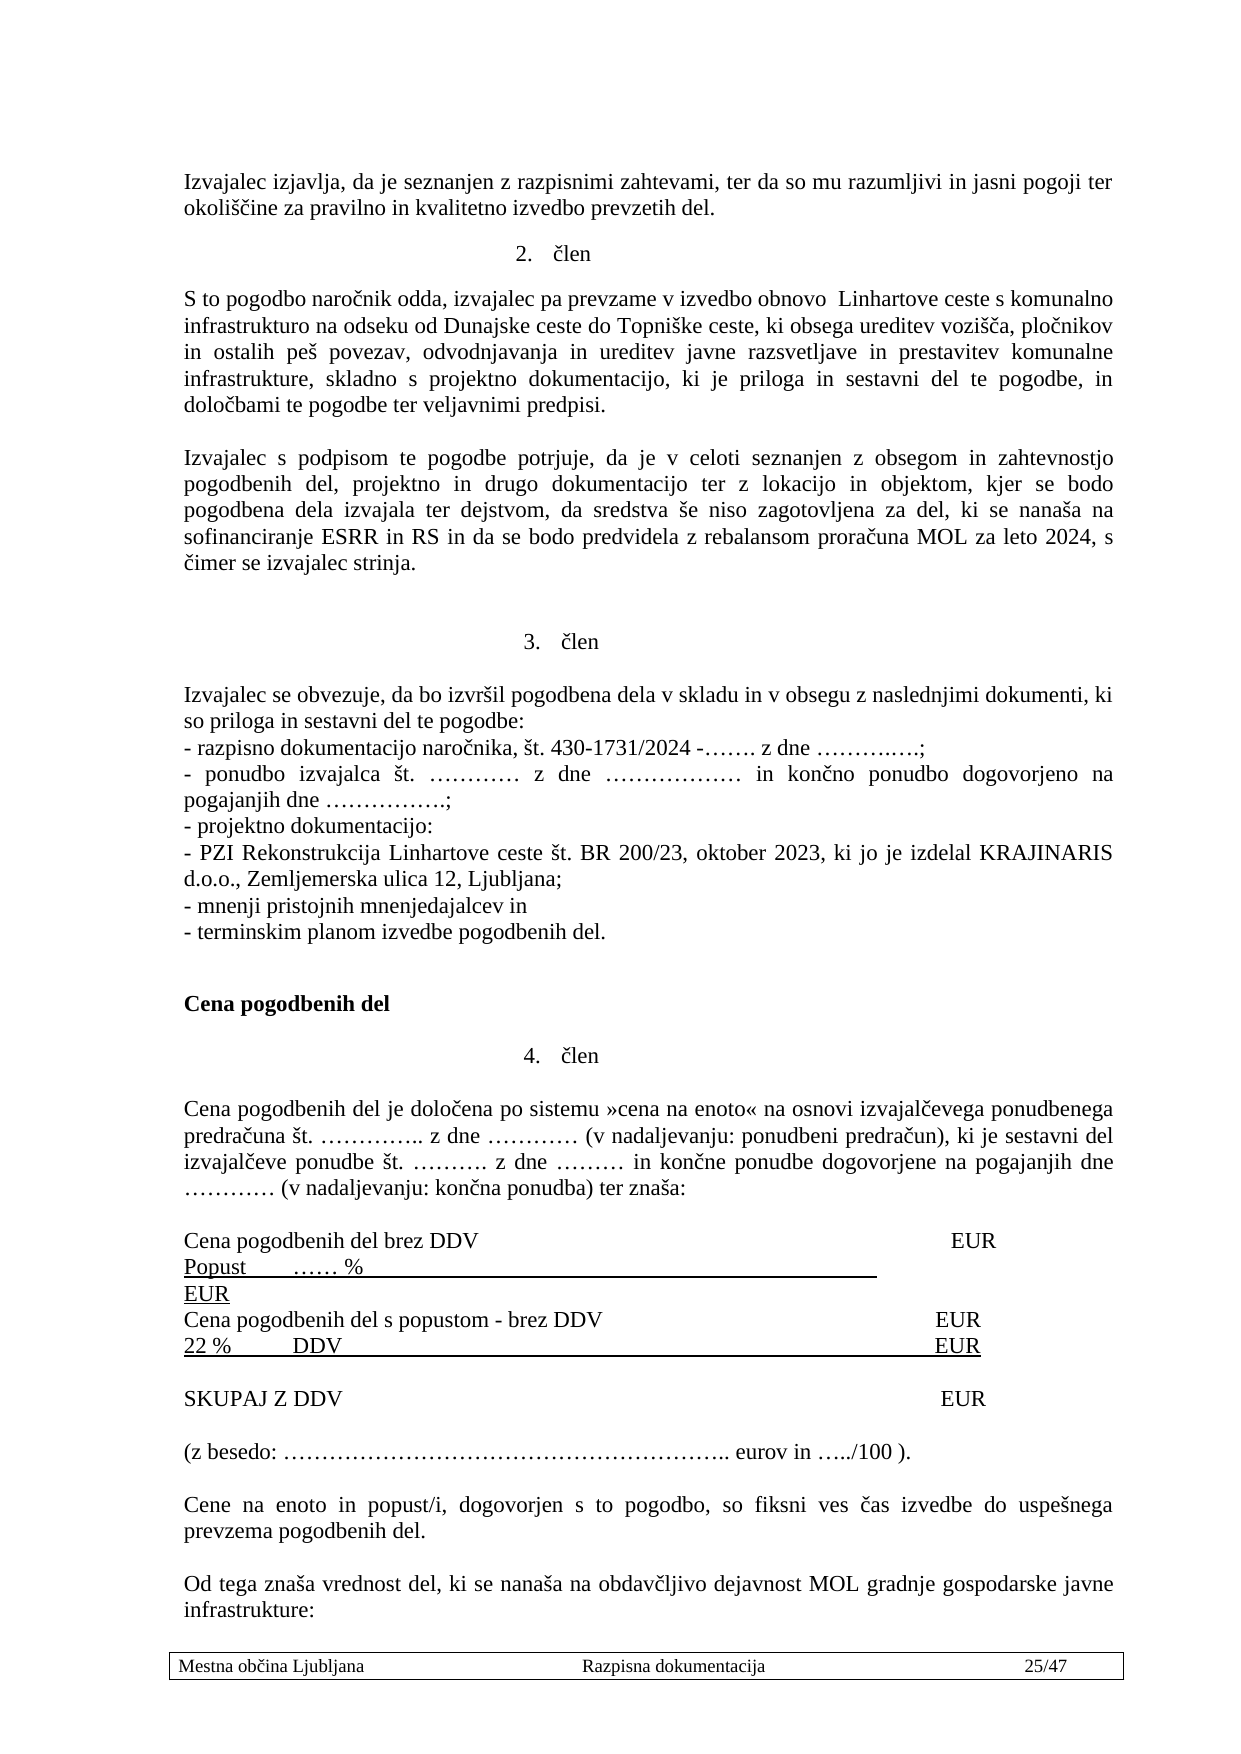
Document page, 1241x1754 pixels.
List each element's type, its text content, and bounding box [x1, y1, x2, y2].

list člen [515, 240, 1145, 266]
text 22 % DDV EUR [184, 1332, 1115, 1359]
text - terminskim planom izvedbe pogodbenih del. [184, 918, 1115, 944]
text Cena pogodbenih del s popustom - brez DDV EUR [184, 1306, 1115, 1332]
text Od tega znaša vrednost del, ki se nanaša na obdavčljivo dejavnost MOL gradnje gospodarske javne infrastrukture: [184, 1570, 1115, 1622]
text Popust …… % EUR [184, 1253, 1115, 1306]
text (z besedo: ………………………………………………….. eurov in …../100 ). [184, 1438, 1115, 1464]
list člen [523, 1043, 1115, 1069]
text SKUPAJ Z DDV EUR [184, 1385, 1115, 1412]
text Izvajalec izjavlja, da je seznanjen z razpisnimi zahtevami, ter da so mu razumljivi in jasni pogoji ter okoliščine za pravilno in kvalitetno izvedbo prevzetih del. [184, 168, 1115, 221]
text - mnenji pristojnih mnenjedajalcev in [184, 892, 1115, 918]
text Izvajalec s podpisom te pogodbe potrjuje, da je v celoti seznanjen z obsegom in zahtevnostjo pogodbenih del, projektno in drugo dokumentacijo ter z lokacijo in objektom, kjer se bodo pogodbena dela izvajala ter dejstvom, da sredstva še niso zagotovljena za del, ki se nanaša na sofinanciranje ESRR in RS in da se bodo predvidela z rebalansom proračuna MOL za leto 2024, s čimer se izvajalec strinja. [184, 444, 1115, 575]
text Cene na enoto in popust/i, dogovorjen s to pogodbo, so fiksni ves čas izvedbe do uspešnega prevzema pogodbenih del. [184, 1491, 1115, 1543]
text S to pogodbo naročnik odda, izvajalec pa prevzame v izvedbo obnovo Linhartove ceste s komunalno infrastrukturo na odseku od Dunajske ceste do Topniške ceste, ki obsega ureditev vozišča, pločnikov in ostalih peš povezav, odvodnjavanja in ureditev javne razsvetljave in prestavitev komunalne infrastrukture, skladno s projektno dokumentacijo, ki je priloga in sestavni del te pogodbe, in določbami te pogodbe ter veljavnimi predpisi. [184, 286, 1115, 417]
text Cena pogodbenih del [184, 990, 1115, 1016]
text - projektno dokumentacijo: [184, 813, 1115, 839]
text Izvajalec se obvezuje, da bo izvršil pogodbena dela v skladu in v obsegu z naslednjimi dokumenti, ki so priloga in sestavni del te pogodbe: [184, 681, 1115, 733]
text Cena pogodbenih del brez DDV EUR [184, 1227, 1115, 1253]
text - PZI Rekonstrukcija Linhartove ceste št. BR 200/23, oktober 2023, ki jo je izdelal KRAJINARIS d.o.o., Zemljemerska ulica 12, Ljubljana; [184, 839, 1115, 892]
text - razpisno dokumentacijo naročnika, št. 430-1731/2024 -……. z dne ……….….; [184, 733, 1115, 760]
list člen [523, 628, 1145, 654]
text - ponudbo izvajalca št. ………… z dne ……………… in končno ponudbo dogovorjeno na pogajanjih dne …………….; [184, 760, 1115, 813]
text Cena pogodbenih del je določena po sistemu »cena na enoto« na osnovi izvajalčevega ponudbenega predračuna št. ………….. z dne ………… (v nadaljevanju: ponudbeni predračun), ki je sestavni del izvajalčeve ponudbe št. ………. z dne ……… in končne ponudbe dogovorjene na pogajanjih dne ………… (v nadaljevanju: končna ponudba) ter znaša: [184, 1095, 1115, 1201]
